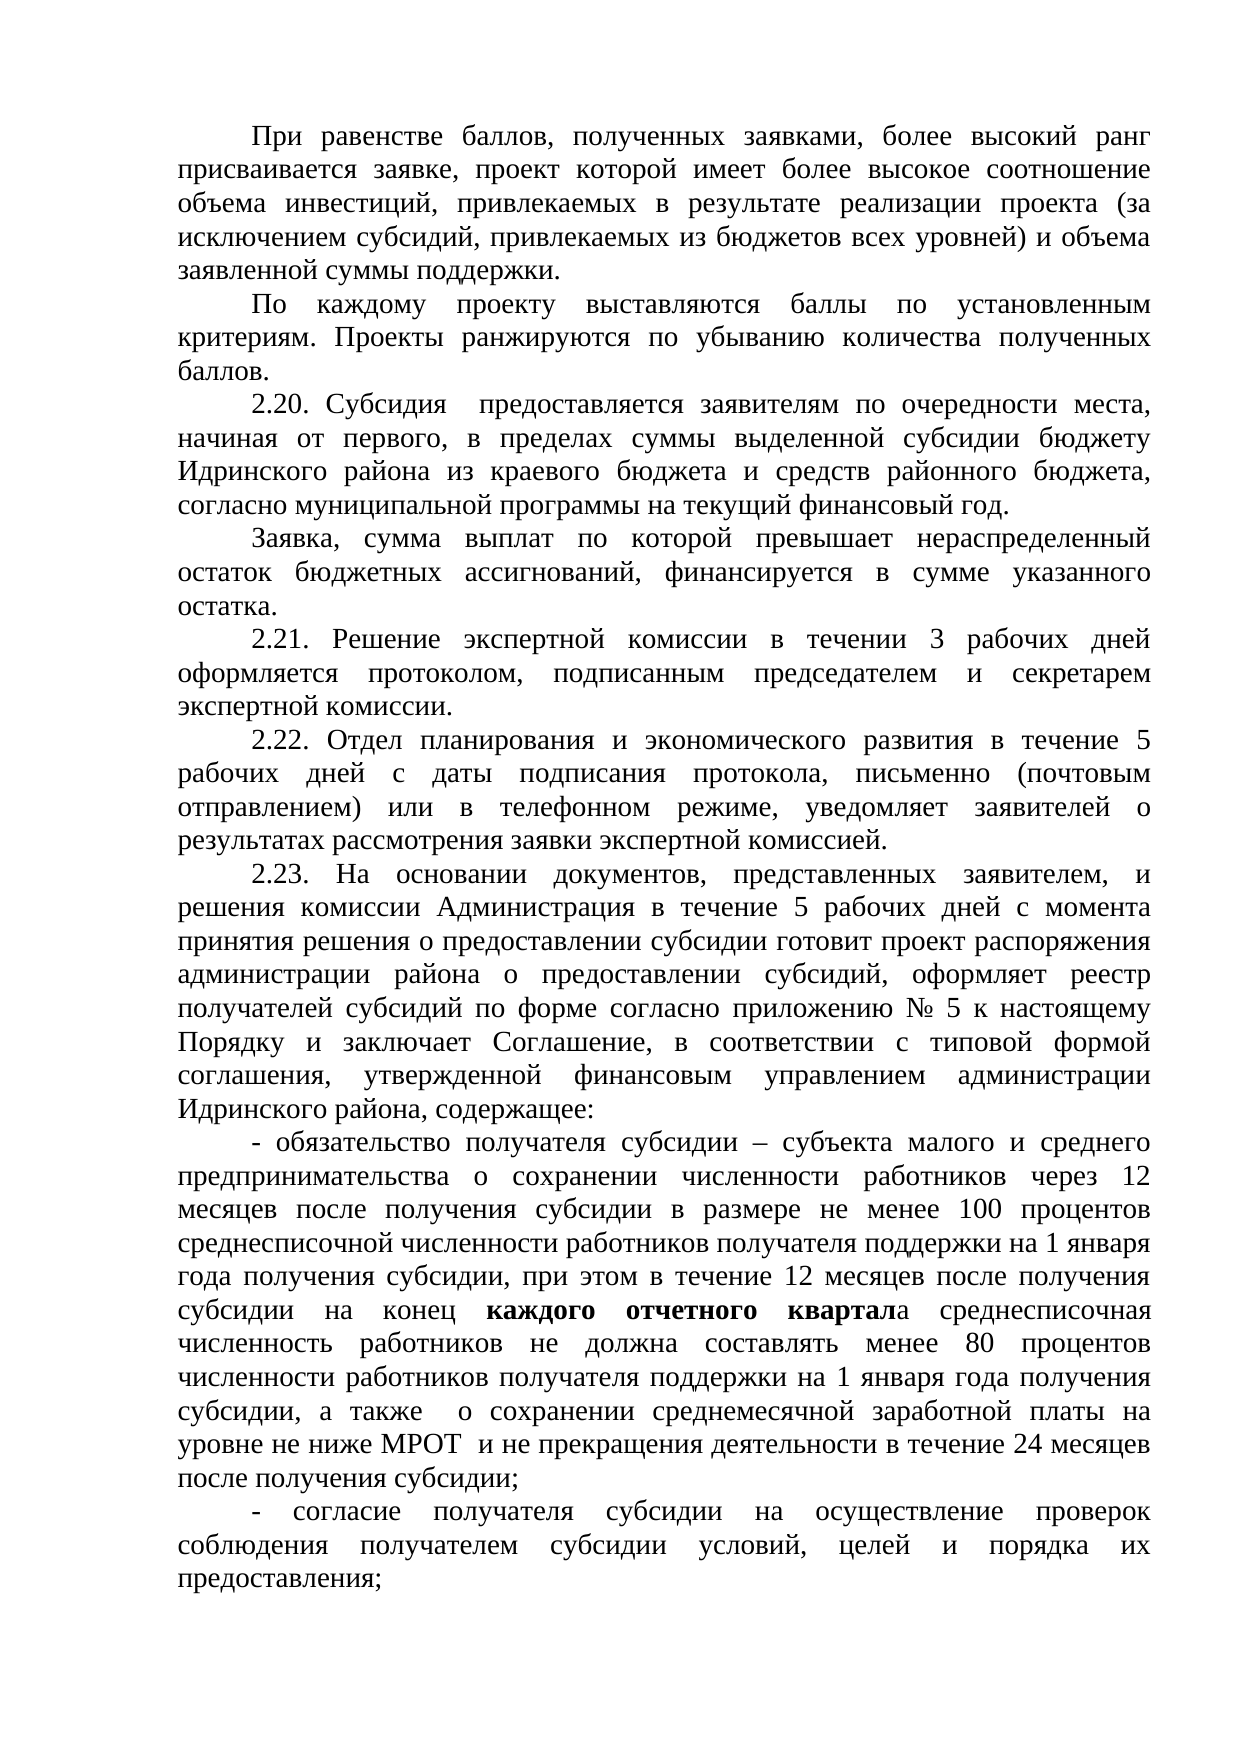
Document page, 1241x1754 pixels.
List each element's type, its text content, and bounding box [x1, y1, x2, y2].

text 2.22. Отдел планирования и экономического развития в течение 5 рабочих дней с даты подписания протокола, письменно (почтовым отправлением) или в телефонном режиме, уведомляет заявителей о результатах рассмотрения заявки экспертной комиссией. [177, 722, 1152, 856]
text При равенстве баллов, полученных заявками, более высокий ранг присваивается заявке, проект которой имеет более высокое соотношение объема инвестиций, привлекаемых в результате реализации проекта (за исключением субсидий, привлекаемых из бюджетов всех уровней) и объема заявленной суммы поддержки. [177, 118, 1152, 286]
text 2.23. На основании документов, представленных заявителем, и решения комиссии Администрация в течение 5 рабочих дней с момента принятия решения о предоставлении субсидии готовит проект распоряжения администрации района о предоставлении субсидий, оформляет реестр получателей субсидий по форме согласно приложению № 5 к настоящему Порядку и заключает Соглашение, в соответствии с типовой формой соглашения, утвержденной финансовым управлением администрации Идринского района, содержащее: [177, 856, 1152, 1124]
text По каждому проекту выставляются баллы по установленным критериям. Проекты ранжируются по убыванию количества полученных баллов. [177, 286, 1152, 386]
text 2.20. Субсидия предоставляется заявителям по очередности места, начиная от первого, в пределах суммы выделенной субсидии бюджету Идринского района из краевого бюджета и средств районного бюджета, согласно муниципальной программы на текущий финансовый год. [177, 386, 1152, 521]
text Заявка, сумма выплат по которой превышает нераспределенный остаток бюджетных ассигнований, финансируется в сумме указанного остатка. [177, 521, 1152, 621]
text 2.21. Решение экспертной комиссии в течении 3 рабочих дней оформляется протоколом, подписанным председателем и секретарем экспертной комиссии. [177, 621, 1152, 722]
text - обязательство получателя субсидии – субъекта малого и среднего предпринимательства о сохранении численности работников через 12 месяцев после получения субсидии в размере не менее 100 процентов среднесписочной численности работников получателя поддержки на 1 января года получения субсидии, при этом в течение 12 месяцев после получения субсидии на конец каждого отчетного квартала среднесписочная численность работников не должна составлять менее 80 процентов численности работников получателя поддержки на 1 января года получения субсидии, а также о сохранении среднемесячной заработной платы на уровне не ниже МРОТ и не прекращения деятельности в течение 24 месяцев после получения субсидии; [177, 1124, 1152, 1493]
text - согласие получателя субсидии на осуществление проверок соблюдения получателем субсидии условий, целей и порядка их предоставления; [177, 1493, 1152, 1594]
